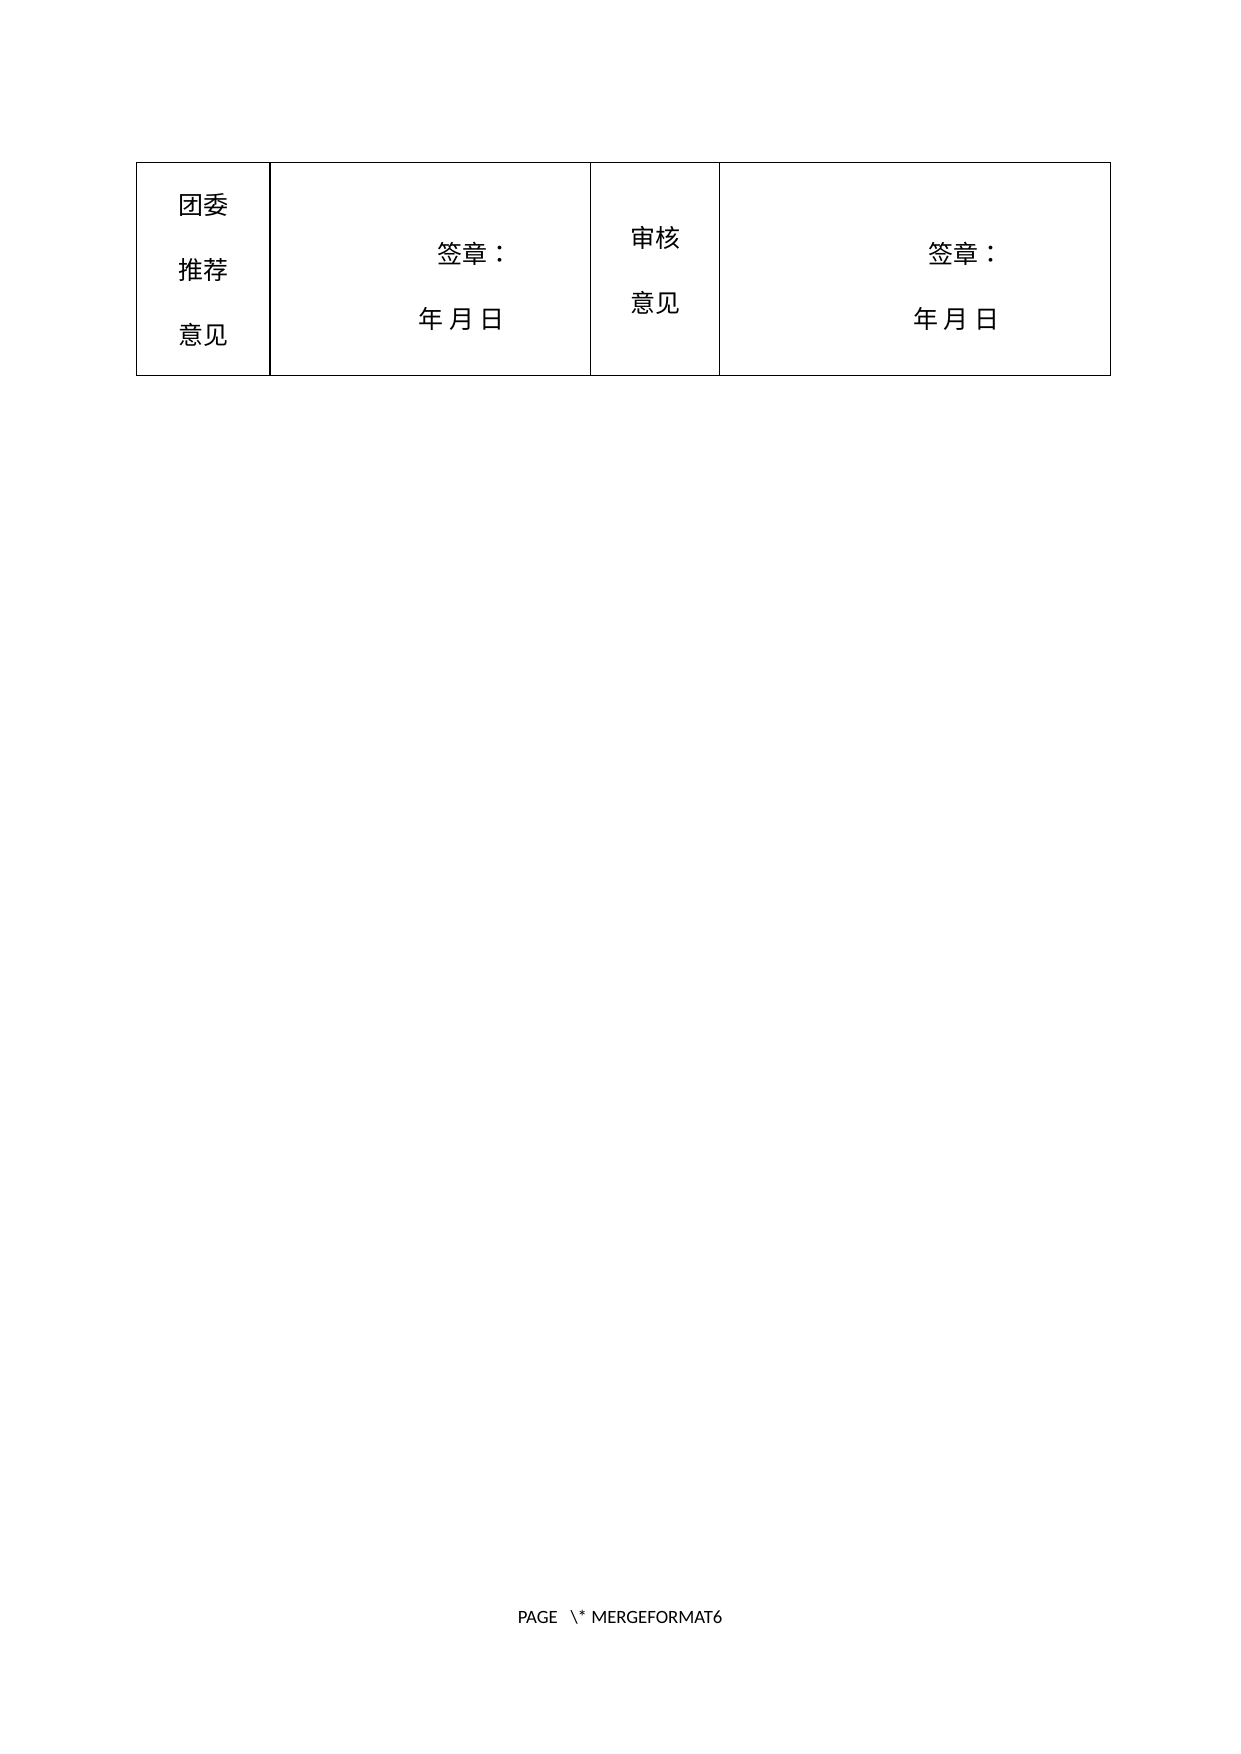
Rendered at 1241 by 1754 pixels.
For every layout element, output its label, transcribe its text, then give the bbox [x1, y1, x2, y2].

table_cell 签章： 年 月 日 [271, 163, 590, 375]
table_cell 签章： 年 月 日 [720, 163, 1110, 375]
table_cell 主办方 审核 意见 [591, 163, 719, 375]
table_cell 高校 团委 推荐 意见 [137, 163, 269, 375]
